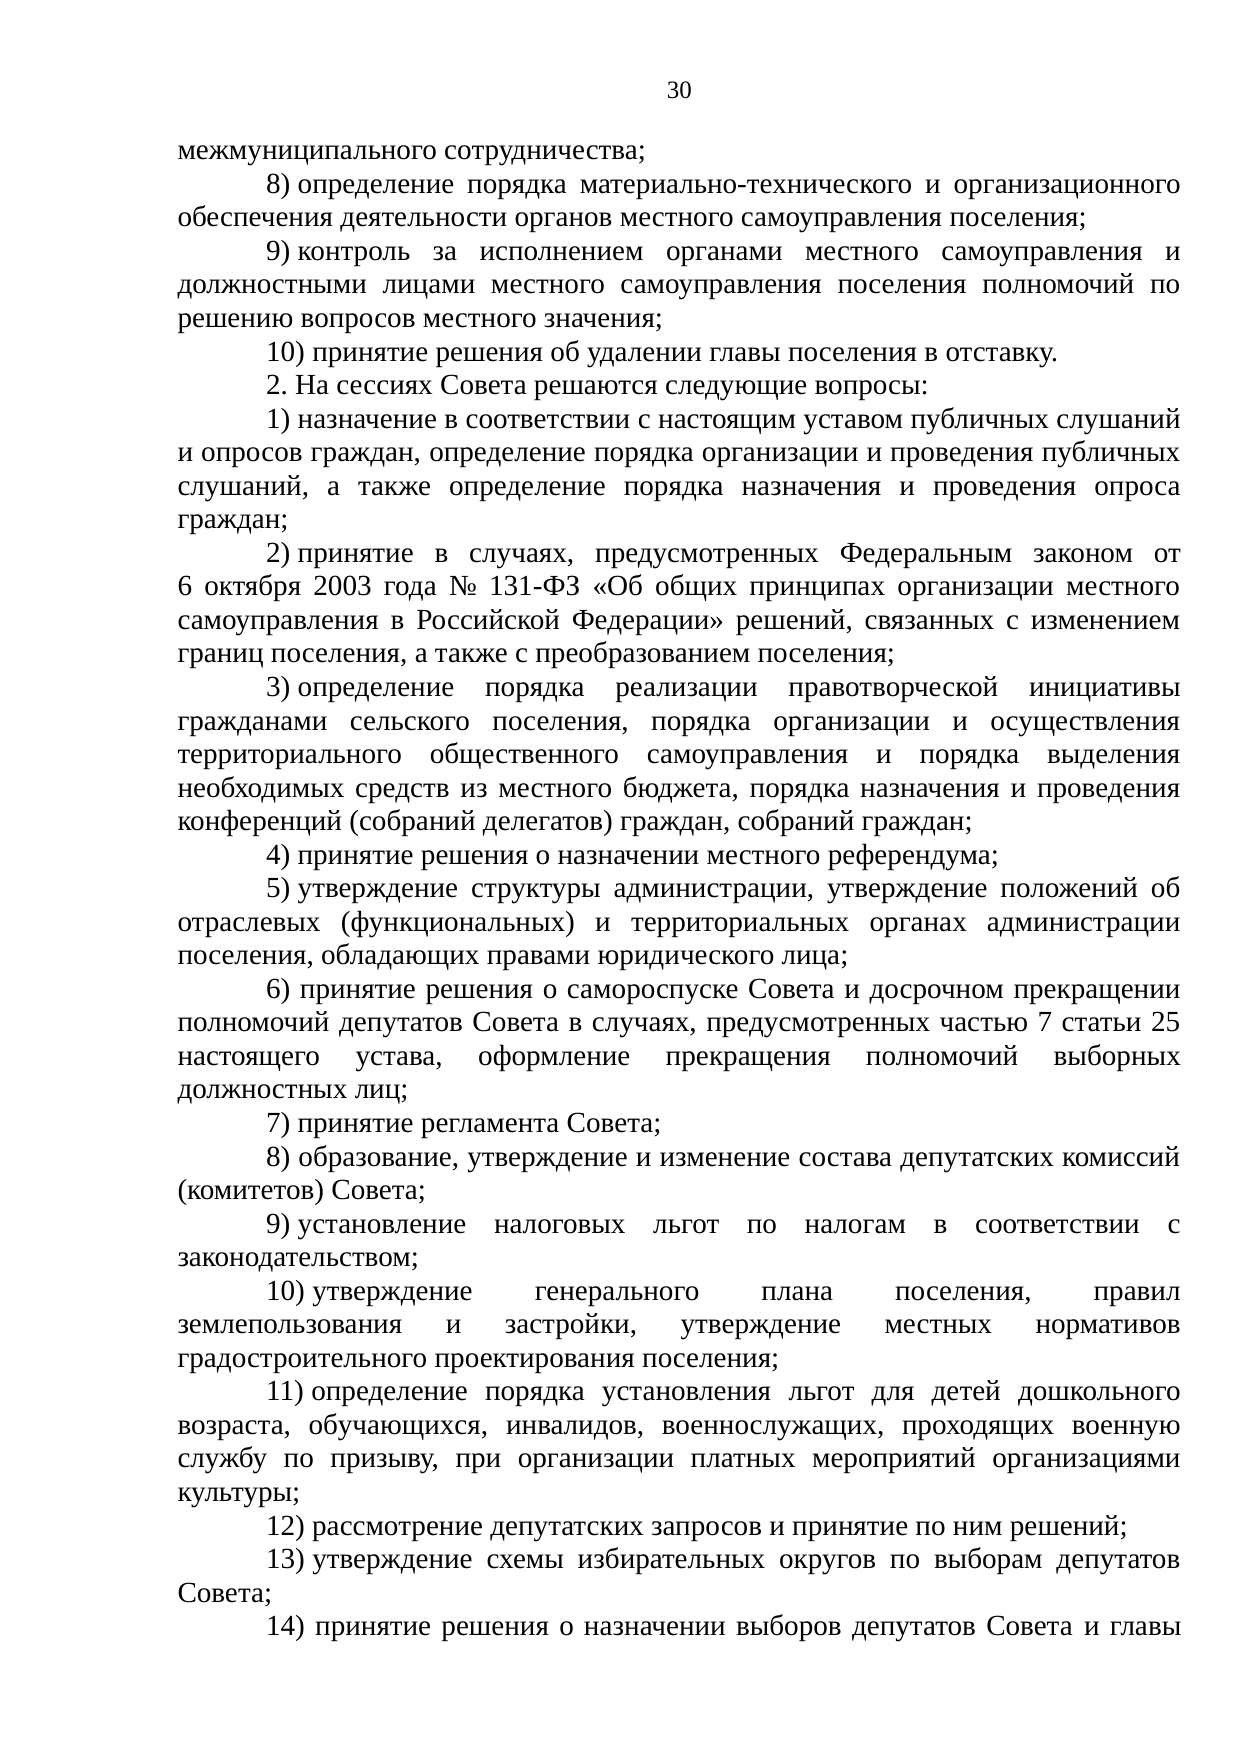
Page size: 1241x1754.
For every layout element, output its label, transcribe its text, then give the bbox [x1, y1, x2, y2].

text 12) рассмотрение депутатских запросов и принятие по ним решений; [177, 1508, 1181, 1541]
text 5) утверждение структуры администрации, утверждение положений об отраслевых (функциональных) и территориальных органах администрации поселения, обладающих правами юридического лица; [177, 870, 1181, 971]
text 4) принятие решения о назначении местного референдума; [177, 837, 1181, 870]
text 10) принятие решения об удалении главы поселения в отставку. [177, 334, 1181, 367]
text 7) принятие регламента Совета; [177, 1105, 1181, 1139]
text 3) определение порядка реализации правотворческой инициативы гражданами сельского поселения, порядка организации и осуществления территориального общественного самоуправления и порядка выделения необходимых средств из местного бюджета, порядка назначения и проведения конференций (собраний делегатов) граждан, собраний граждан; [177, 669, 1181, 837]
text 8) образование, утверждение и изменение состава депутатских комиссий (комитетов) Совета; [177, 1139, 1181, 1206]
text 9) контроль за исполнением органами местного самоуправления и должностными лицами местного самоуправления поселения полномочий по решению вопросов местного значения; [177, 233, 1181, 334]
text 2) принятие в случаях, предусмотренных Федеральным законом от 6 октября 2003 года № 131-ФЗ «Об общих принципах организации местного самоуправления в Российской Федерации» решений, связанных с изменением границ поселения, а также с преобразованием поселения; [177, 535, 1181, 669]
text 9) установление налоговых льгот по налогам в соответствии с законодательством; [177, 1206, 1181, 1273]
text 13) утверждение схемы избирательных округов по выборам депутатов Совета; [177, 1541, 1181, 1608]
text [177, 132, 1181, 166]
text 6) принятие решения о самороспуске Совета и досрочном прекращении полномочий депутатов Совета в случаях, предусмотренных частью 7 статьи 25 настоящего устава, оформление прекращения полномочий выборных должностных лиц; [177, 971, 1181, 1105]
text 11) определение порядка установления льгот для детей дошкольного возраста, обучающихся, инвалидов, военнослужащих, проходящих военную службу по призыву, при организации платных мероприятий организациями культуры; [177, 1373, 1181, 1508]
text 8) определение порядка материально-технического и организационного обеспечения деятельности органов местного самоуправления поселения; [177, 166, 1181, 233]
text 2. На сессиях Совета решаются следующие вопросы: [177, 367, 1181, 401]
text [177, 1608, 1181, 1642]
text 1) назначение в соответствии с настоящим уставом публичных слушаний и опросов граждан, определение порядка организации и проведения публичных слушаний, а также определение порядка назначения и проведения опроса граждан; [177, 401, 1181, 535]
text 10) утверждение генерального плана поселения, правил землепользования и застройки, утверждение местных нормативов градостроительного проектирования поселения; [177, 1273, 1181, 1373]
